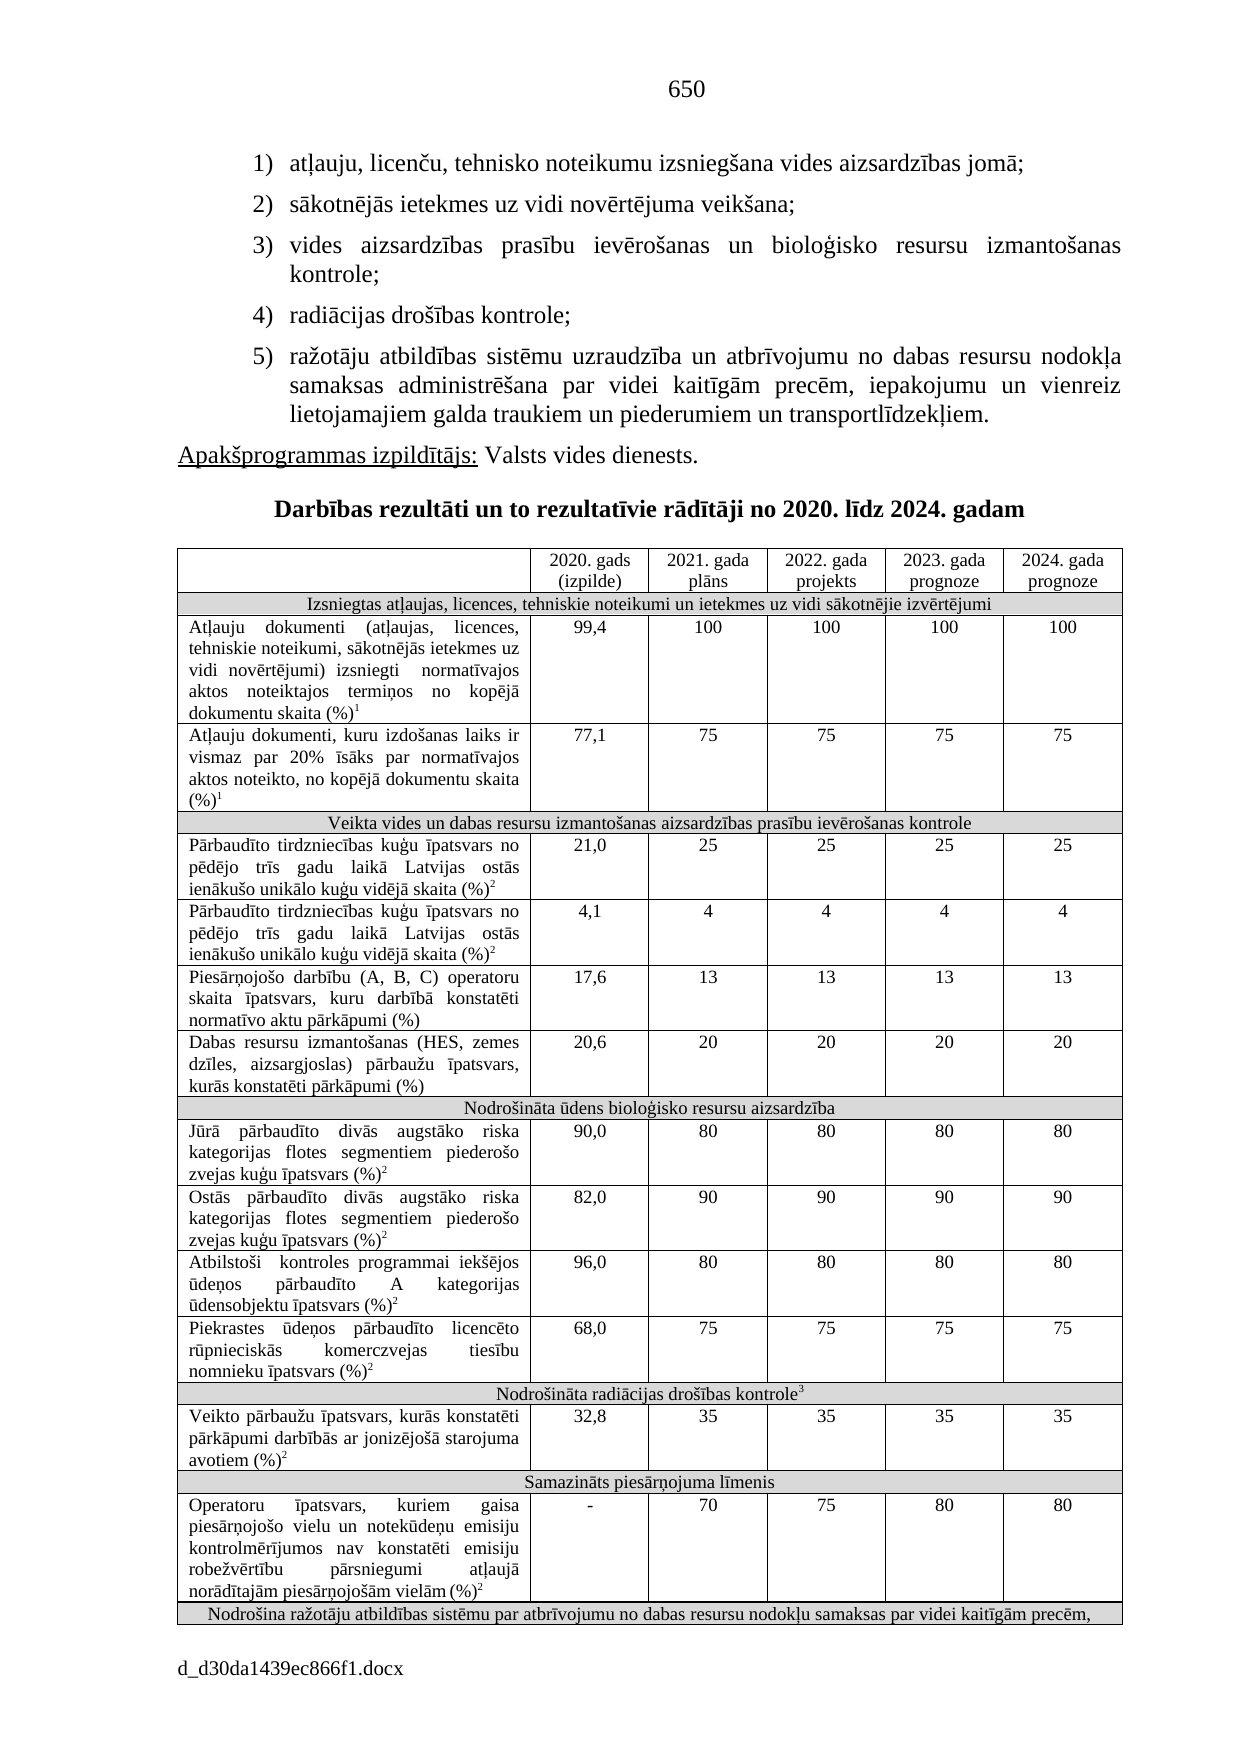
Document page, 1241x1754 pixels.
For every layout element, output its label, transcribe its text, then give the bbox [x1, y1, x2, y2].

table_cell - [531, 1494, 648, 1601]
text Darbības rezultāti un to rezultatīvie rādītāji no 2020. līdz 2024. gadam [177, 494, 1122, 523]
table_cell 20,6 [531, 1031, 648, 1096]
list radiācijas drošības kontrole; [252, 300, 1122, 329]
list ražotāju atbildības sistēmu uzraudzība un atbrīvojumu no dabas resursu nodokļa samaksas administrēšana par videi kaitīgām precēm, iepakojumu un vienreiz lietojamajiem galda traukiem un piederumiem un transportlīdzekļiem. [252, 341, 1122, 428]
table_cell 90 [886, 1186, 1003, 1250]
table_cell Ostās pārbaudīto divās augstāko riska kategorijas flotes segmentiem piederošo zvejas kuģu īpatsvars (%)2 [178, 1186, 530, 1250]
table_header 2024. gada prognoze [1004, 549, 1122, 592]
table_cell Piekrastes ūdeņos pārbaudīto licencēto rūpnieciskās komerczvejas tiesību nomnieku īpatsvars (%)2 [178, 1317, 530, 1382]
table_header 2022. gada projekts [768, 549, 885, 592]
table_cell Veikto pārbaužu īpatsvars, kurās konstatēti pārkāpumi darbībās ar jonizējošā starojuma avotiem (%)2 [178, 1405, 530, 1470]
table_cell 80 [886, 1251, 1003, 1316]
table_cell 90 [1004, 1186, 1122, 1250]
table_cell 80 [1004, 1120, 1122, 1184]
table_cell 90,0 [531, 1120, 648, 1184]
table_cell Atļauju dokumenti (atļaujas, licences, tehniskie noteikumi, sākotnējās ietekmes uz vidi novērtējumi) izsniegti normatīvajos aktos noteiktajos termiņos no kopējā dokumentu skaita (%)1 [178, 616, 530, 723]
table_cell 4,1 [531, 900, 648, 965]
table_header 2023. gada prognoze [886, 549, 1003, 592]
table_cell 20 [886, 1031, 1003, 1096]
table_cell 100 [886, 616, 1003, 723]
table_cell 4 [768, 900, 885, 965]
table_cell 96,0 [531, 1251, 648, 1316]
table_cell 77,1 [531, 724, 648, 811]
table_cell 100 [768, 616, 885, 723]
table_cell 80 [886, 1494, 1003, 1601]
table_cell 25 [768, 834, 885, 899]
table_cell 32,8 [531, 1405, 648, 1470]
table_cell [178, 1603, 1122, 1624]
table_cell Pārbaudīto tirdzniecības kuģu īpatsvars no pēdējo trīs gadu laikā Latvijas ostās ienākušo unikālo kuģu vidējā skaita (%)2 [178, 900, 530, 965]
table_cell 80 [768, 1251, 885, 1316]
table_cell Nodrošināta radiācijas drošības kontrole3 [178, 1383, 1122, 1404]
table_cell 21,0 [531, 834, 648, 899]
table_cell 99,4 [531, 616, 648, 723]
table_cell 4 [1004, 900, 1122, 965]
table_cell 80 [886, 1120, 1003, 1184]
table_cell 20 [649, 1031, 767, 1096]
table_cell 75 [768, 724, 885, 811]
table_cell 80 [1004, 1494, 1122, 1601]
table_cell Dabas resursu izmantošanas (HES, zemes dzīles, aizsargjoslas) pārbaužu īpatsvars, kurās konstatēti pārkāpumi (%) [178, 1031, 530, 1096]
table_header 2021. gada plāns [649, 549, 767, 592]
table_cell 4 [886, 900, 1003, 965]
table_cell Izsniegtas atļaujas, licences, tehniskie noteikumi un ietekmes uz vidi sākotnējie izvērtējumi [178, 593, 1122, 614]
table_cell 70 [649, 1494, 767, 1601]
table_cell Operatoru īpatsvars, kuriem gaisa piesārņojošo vielu un notekūdeņu emisiju kontrolmērījumos nav konstatēti emisiju robežvērtību pārsniegumi atļaujā norādītajām piesārņojošām vielām (%)2 [178, 1494, 530, 1601]
table_cell 82,0 [531, 1186, 648, 1250]
table_cell 75 [1004, 724, 1122, 811]
table_cell 35 [768, 1405, 885, 1470]
table_cell 80 [649, 1251, 767, 1316]
table_cell 25 [649, 834, 767, 899]
table_cell Atbilstoši kontroles programmai iekšējos ūdeņos pārbaudīto A kategorijas ūdensobjektu īpatsvars (%)2 [178, 1251, 530, 1316]
table_cell 80 [1004, 1251, 1122, 1316]
table_cell 35 [649, 1405, 767, 1470]
table_cell 100 [649, 616, 767, 723]
table_cell 13 [1004, 966, 1122, 1030]
table_cell Pārbaudīto tirdzniecības kuģu īpatsvars no pēdējo trīs gadu laikā Latvijas ostās ienākušo unikālo kuģu vidējā skaita (%)2 [178, 834, 530, 899]
table_cell 17,6 [531, 966, 648, 1030]
table_cell 75 [768, 1317, 885, 1382]
table_header [178, 549, 530, 592]
table_cell 35 [1004, 1405, 1122, 1470]
table_cell 35 [886, 1405, 1003, 1470]
table_cell 13 [649, 966, 767, 1030]
table_cell 25 [886, 834, 1003, 899]
table_cell 75 [886, 724, 1003, 811]
table_cell 80 [768, 1120, 885, 1184]
table_cell 90 [768, 1186, 885, 1250]
table_cell 75 [649, 1317, 767, 1382]
table_cell Atļauju dokumenti, kuru izdošanas laiks ir vismaz par 20% īsāks par normatīvajos aktos noteikto, no kopējā dokumentu skaita (%)1 [178, 724, 530, 811]
table_cell Piesārņojošo darbību (A, B, C) operatoru skaita īpatsvars, kuru darbībā konstatēti normatīvo aktu pārkāpumi (%) [178, 966, 530, 1030]
list vides aizsardzības prasību ievērošanas un bioloģisko resursu izmantošanas kontrole; [252, 230, 1122, 288]
table_header 2020. gads (izpilde) [531, 549, 648, 592]
table_cell 90 [649, 1186, 767, 1250]
text Apakšprogrammas izpildītājs: Valsts vides dienests. [177, 440, 1122, 469]
table_cell 20 [768, 1031, 885, 1096]
table_cell 80 [649, 1120, 767, 1184]
list atļauju, licenču, tehnisko noteikumu izsniegšana vides aizsardzības jomā; [252, 148, 1122, 176]
table_cell 13 [886, 966, 1003, 1030]
table_cell Nodrošināta ūdens bioloģisko resursu aizsardzība [178, 1097, 1122, 1119]
table_cell 100 [1004, 616, 1122, 723]
table_cell 75 [649, 724, 767, 811]
list sākotnējās ietekmes uz vidi novērtējuma veikšana; [252, 189, 1122, 218]
table_cell 75 [1004, 1317, 1122, 1382]
table_cell 75 [768, 1494, 885, 1601]
table_cell 4 [649, 900, 767, 965]
table_cell 13 [768, 966, 885, 1030]
table_cell 68,0 [531, 1317, 648, 1382]
table_cell Veikta vides un dabas resursu izmantošanas aizsardzības prasību ievērošanas kontrole [178, 812, 1122, 833]
table_cell 75 [886, 1317, 1003, 1382]
table_cell 20 [1004, 1031, 1122, 1096]
table_cell 25 [1004, 834, 1122, 899]
table_cell Jūrā pārbaudīto divās augstāko riska kategorijas flotes segmentiem piederošo zvejas kuģu īpatsvars (%)2 [178, 1120, 530, 1184]
table_cell Samazināts piesārņojuma līmenis [178, 1471, 1122, 1493]
